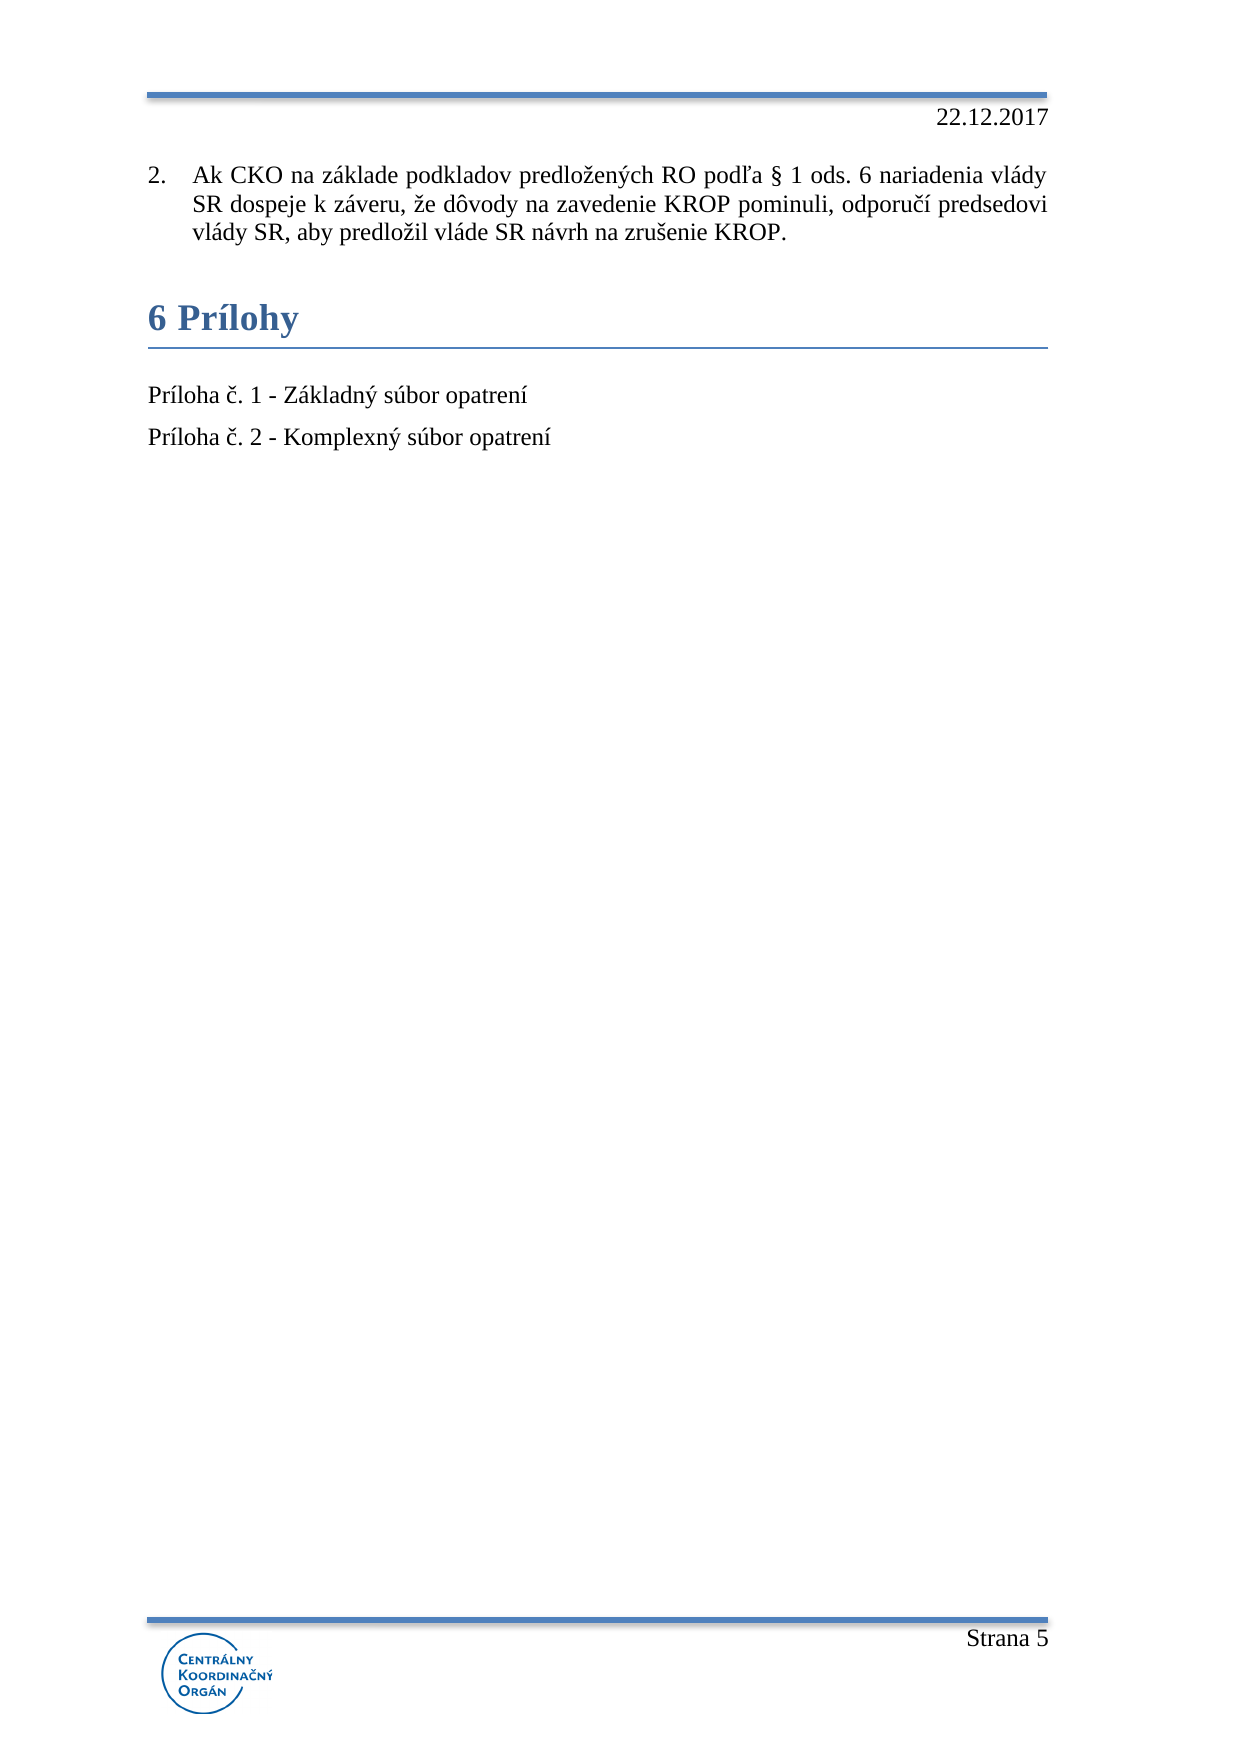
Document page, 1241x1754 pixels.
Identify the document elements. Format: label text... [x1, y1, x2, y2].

list Ak CKO na základe podkladov predložených RO podľa § 1 ods. 6 nariadenia vlády SR dospeje k záveru, že dôvody na zavedenie KROP pominuli, odporučí predsedovi vlády SR, aby predložil vláde SR návrh na zrušenie KROP. [148, 160, 1048, 246]
text Príloha č. 2 - Komplexný súbor opatrení [148, 422, 1048, 451]
list Prílohy [148, 296, 1048, 347]
text Príloha č. 1 - Základný súbor opatrení [148, 381, 1048, 409]
picture [159, 1631, 272, 1713]
